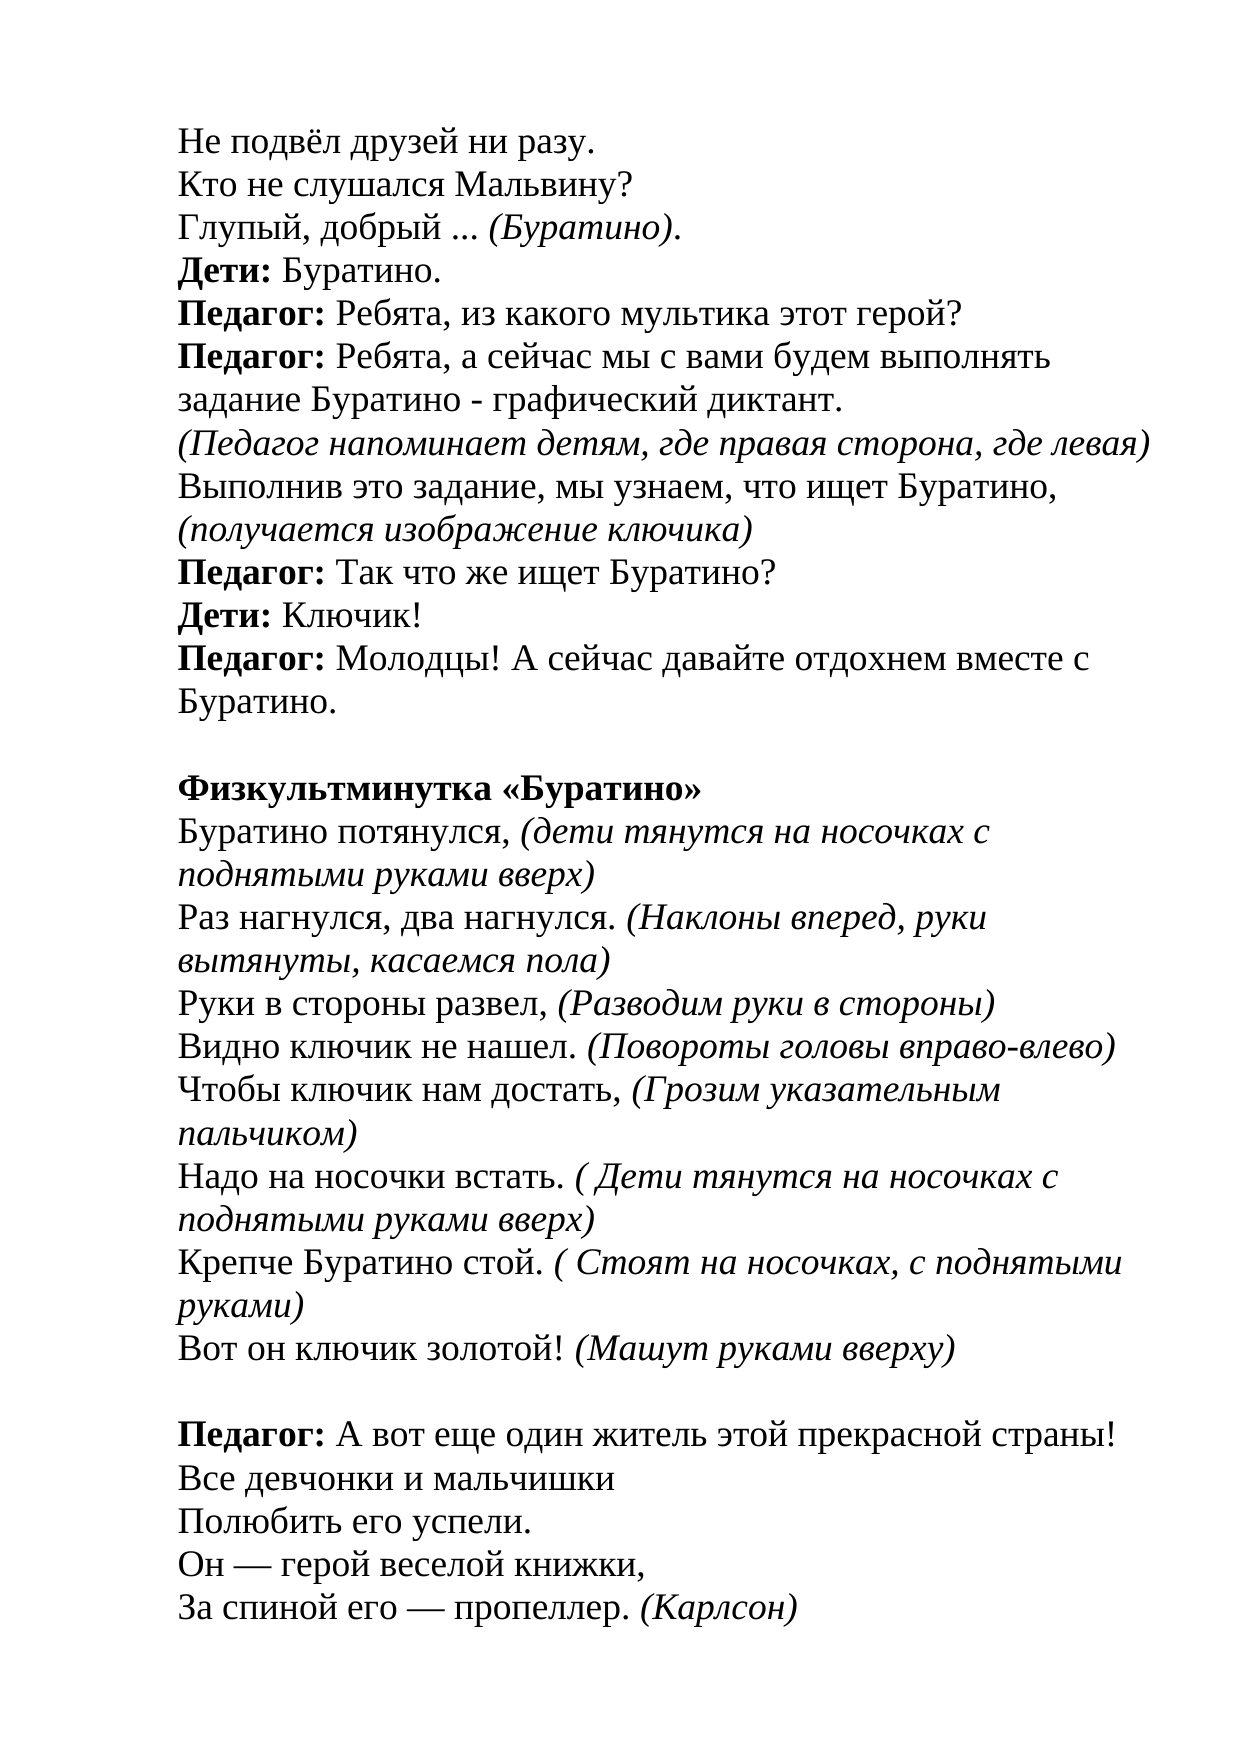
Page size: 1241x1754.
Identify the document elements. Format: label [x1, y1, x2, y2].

text [177, 118, 1152, 1627]
